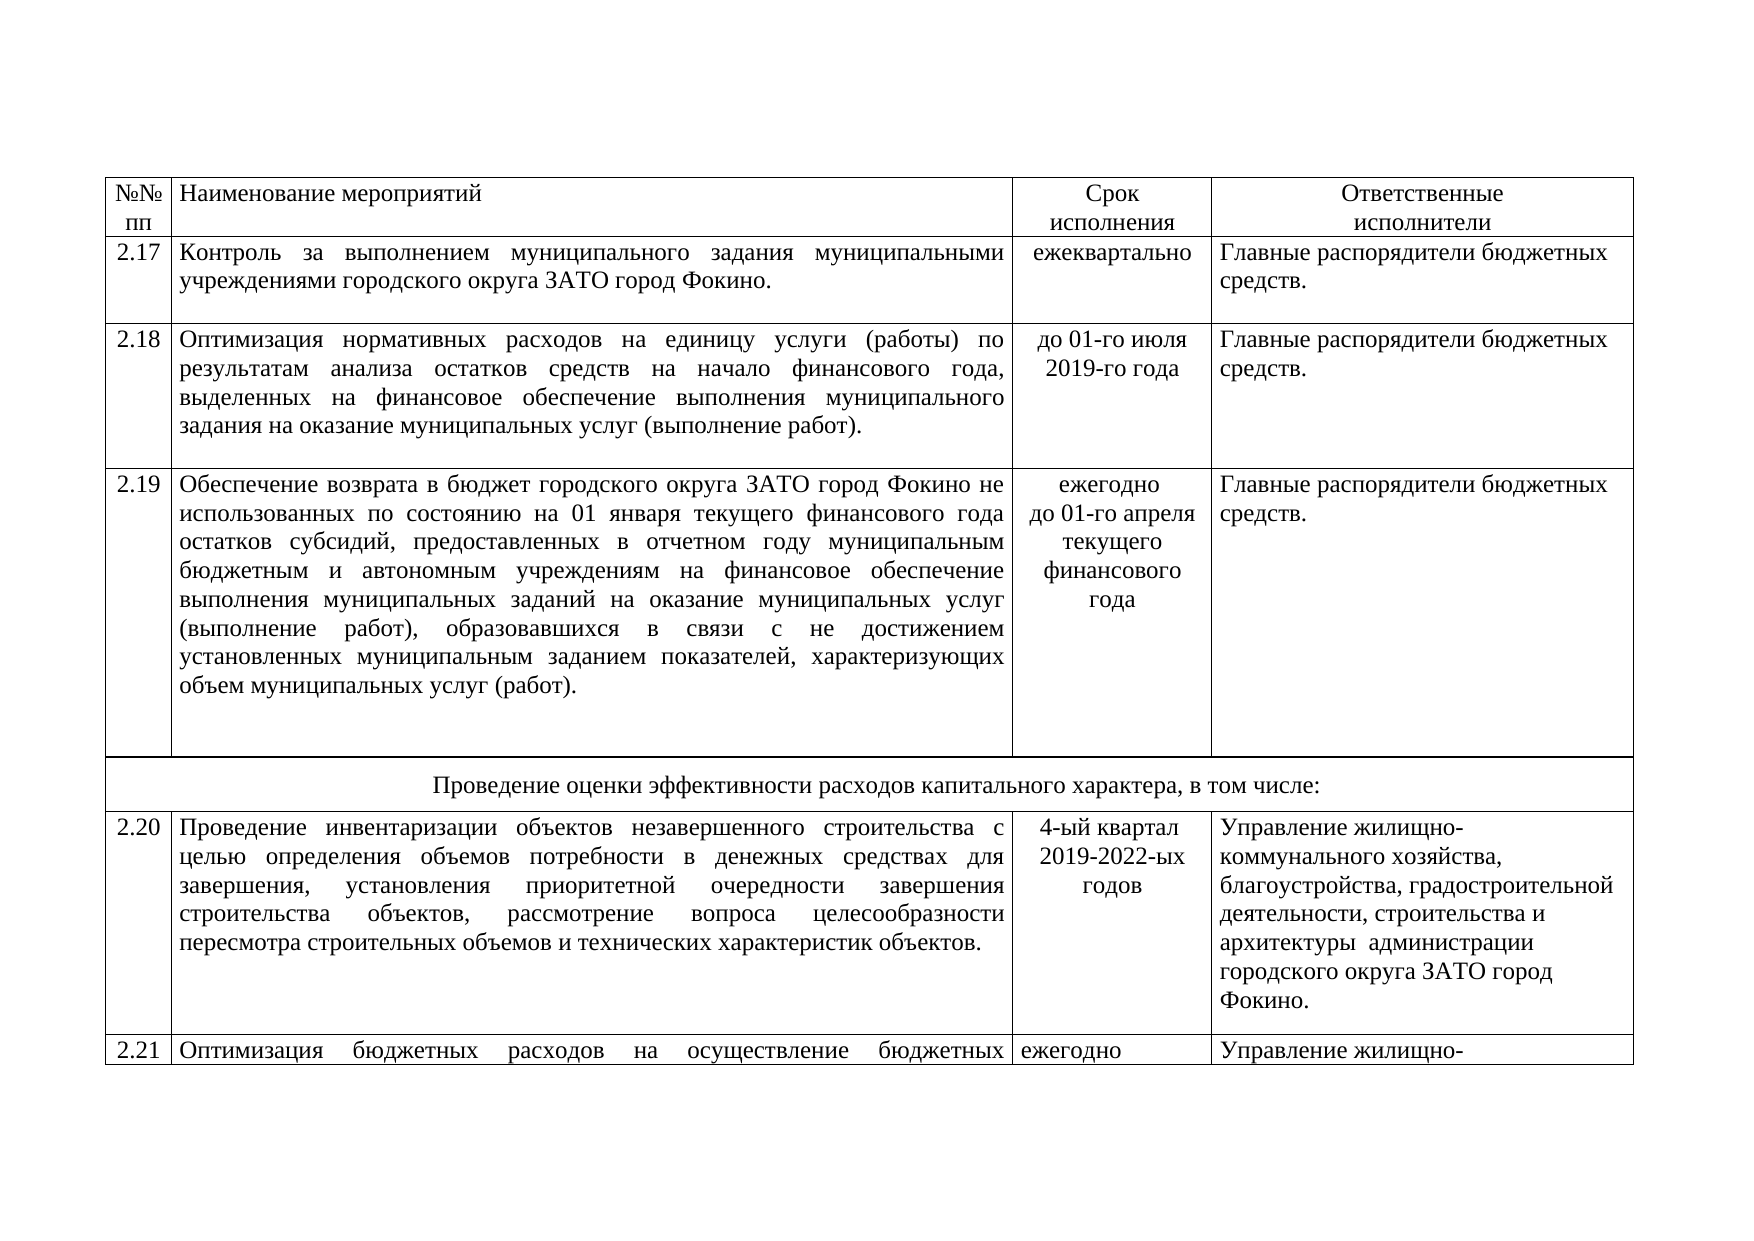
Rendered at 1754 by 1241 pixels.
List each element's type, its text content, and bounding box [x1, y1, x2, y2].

table_cell 2.18 [106, 324, 171, 468]
table_cell ежеквартально [1013, 237, 1211, 323]
table_cell Главные распорядители бюджетных средств. [1212, 324, 1633, 468]
table_cell 2.19 [106, 469, 171, 756]
table_cell до 01-го июля 2019-го года [1013, 324, 1211, 468]
table_cell Проведение инвентаризации объектов незавершенного строительства с целью определения объемов потребности в денежных средствах для завершения, установления приоритетной очередности завершения строительства объектов, рассмотрение вопроса целесообразности пересмотра строительных объемов и технических характеристик объектов. [172, 812, 1012, 1034]
table_cell 4-ый квартал 2019-2022-ых годов [1013, 812, 1211, 1034]
table_cell 2.17 [106, 237, 171, 323]
table_header Наименование мероприятий [172, 178, 1012, 236]
table_cell 2.20 [106, 812, 171, 1034]
table_header №№ пп [106, 178, 171, 236]
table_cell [1212, 237, 1633, 323]
table_cell Главные распорядители бюджетных средств. [1212, 469, 1633, 756]
table_cell ежегодно до 01-го апреля текущего финансового года [1013, 469, 1211, 756]
table_cell ежегодно [1013, 1035, 1211, 1064]
table_cell Обеспечение возврата в бюджет городского округа ЗАТО город Фокино не использованных по состоянию на 01 января текущего финансового года остатков субсидий, предоставленных в отчетном году муниципальным бюджетным и автономным учреждениям на финансовое обеспечение выполнения муниципальных заданий на оказание муниципальных услуг (выполнение работ), образовавшихся в связи с не достижением установленных муниципальным заданием показателей, характеризующих объем муниципальных услуг (работ). [172, 469, 1012, 756]
table_cell 2.21 [106, 1035, 171, 1064]
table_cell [1212, 1035, 1633, 1064]
table_cell Проведение оценки эффективности расходов капитального характера, в том числе: [106, 758, 1633, 811]
table_cell Оптимизация нормативных расходов на единицу услуги (работы) по результатам анализа остатков средств на начало финансового года, выделенных на финансовое обеспечение выполнения муниципального задания на оказание муниципальных услуг (выполнение работ). [172, 324, 1012, 468]
table_header Ответственные исполнители [1212, 178, 1633, 236]
table_cell Контроль за выполнением муниципального задания муниципальными учреждениями городского округа ЗАТО город Фокино. [172, 237, 1012, 323]
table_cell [172, 1035, 1012, 1064]
table_header Срок исполнения [1013, 178, 1211, 236]
